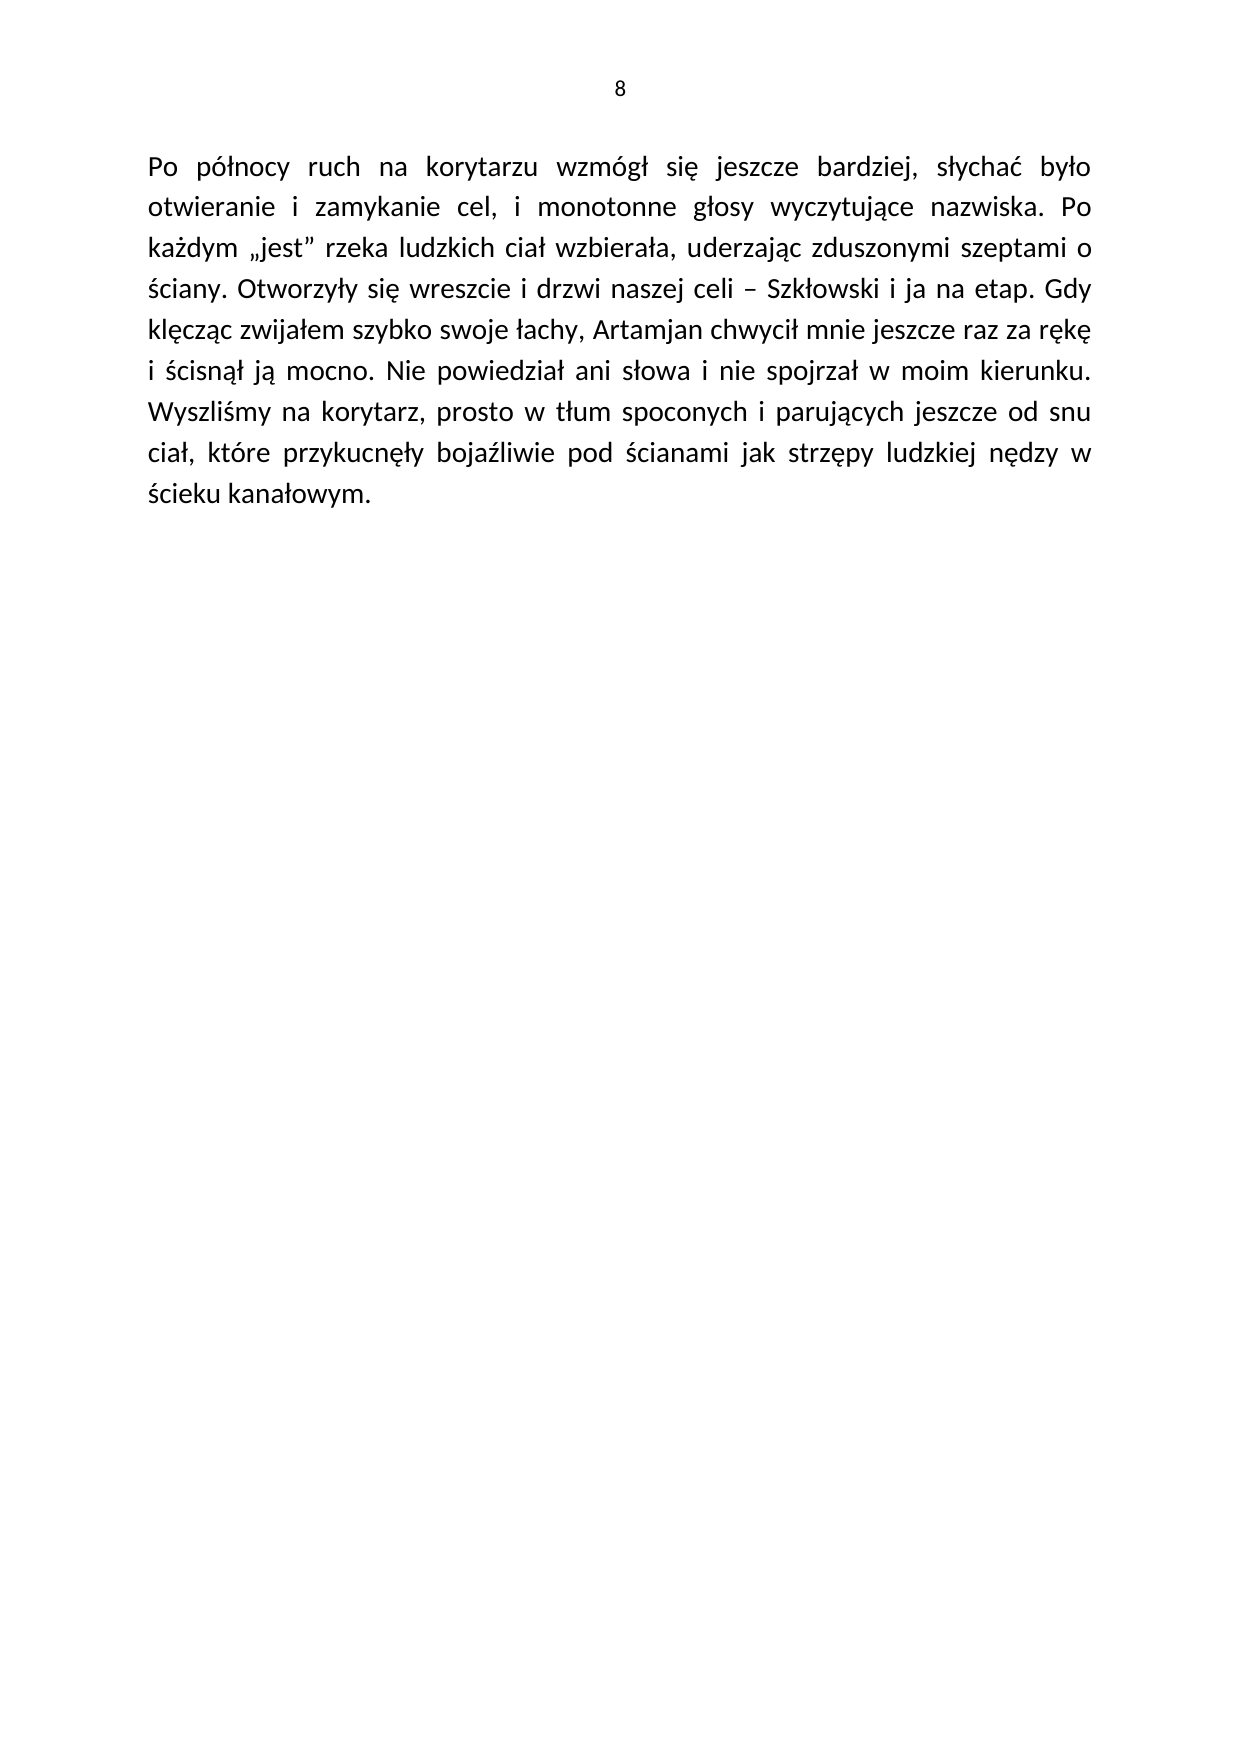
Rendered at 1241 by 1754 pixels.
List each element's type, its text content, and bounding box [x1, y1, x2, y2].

text Po północy ruch na korytarzu wzmógł się jeszcze bardziej, słychać było otwieranie i zamykanie cel, i monotonne głosy wyczytujące nazwiska. Po każdym „jest” rzeka ludzkich ciał wzbierała, uderzając zduszonymi szeptami o ściany. Otworzyły się wreszcie i drzwi naszej celi – Szkłowski i ja na etap. Gdy klęcząc zwijałem szybko swoje łachy, Artamjan chwycił mnie jeszcze raz za rękę i ścisnął ją mocno. Nie powiedział ani słowa i nie spojrzał w moim kierunku. Wyszliśmy na korytarz, prosto w tłum spoconych i parujących jeszcze od snu ciał, które przykucnęły bojaźliwie pod ścianami jak strzępy ludzkiej nędzy w ścieku kanałowym. [148, 148, 1093, 511]
